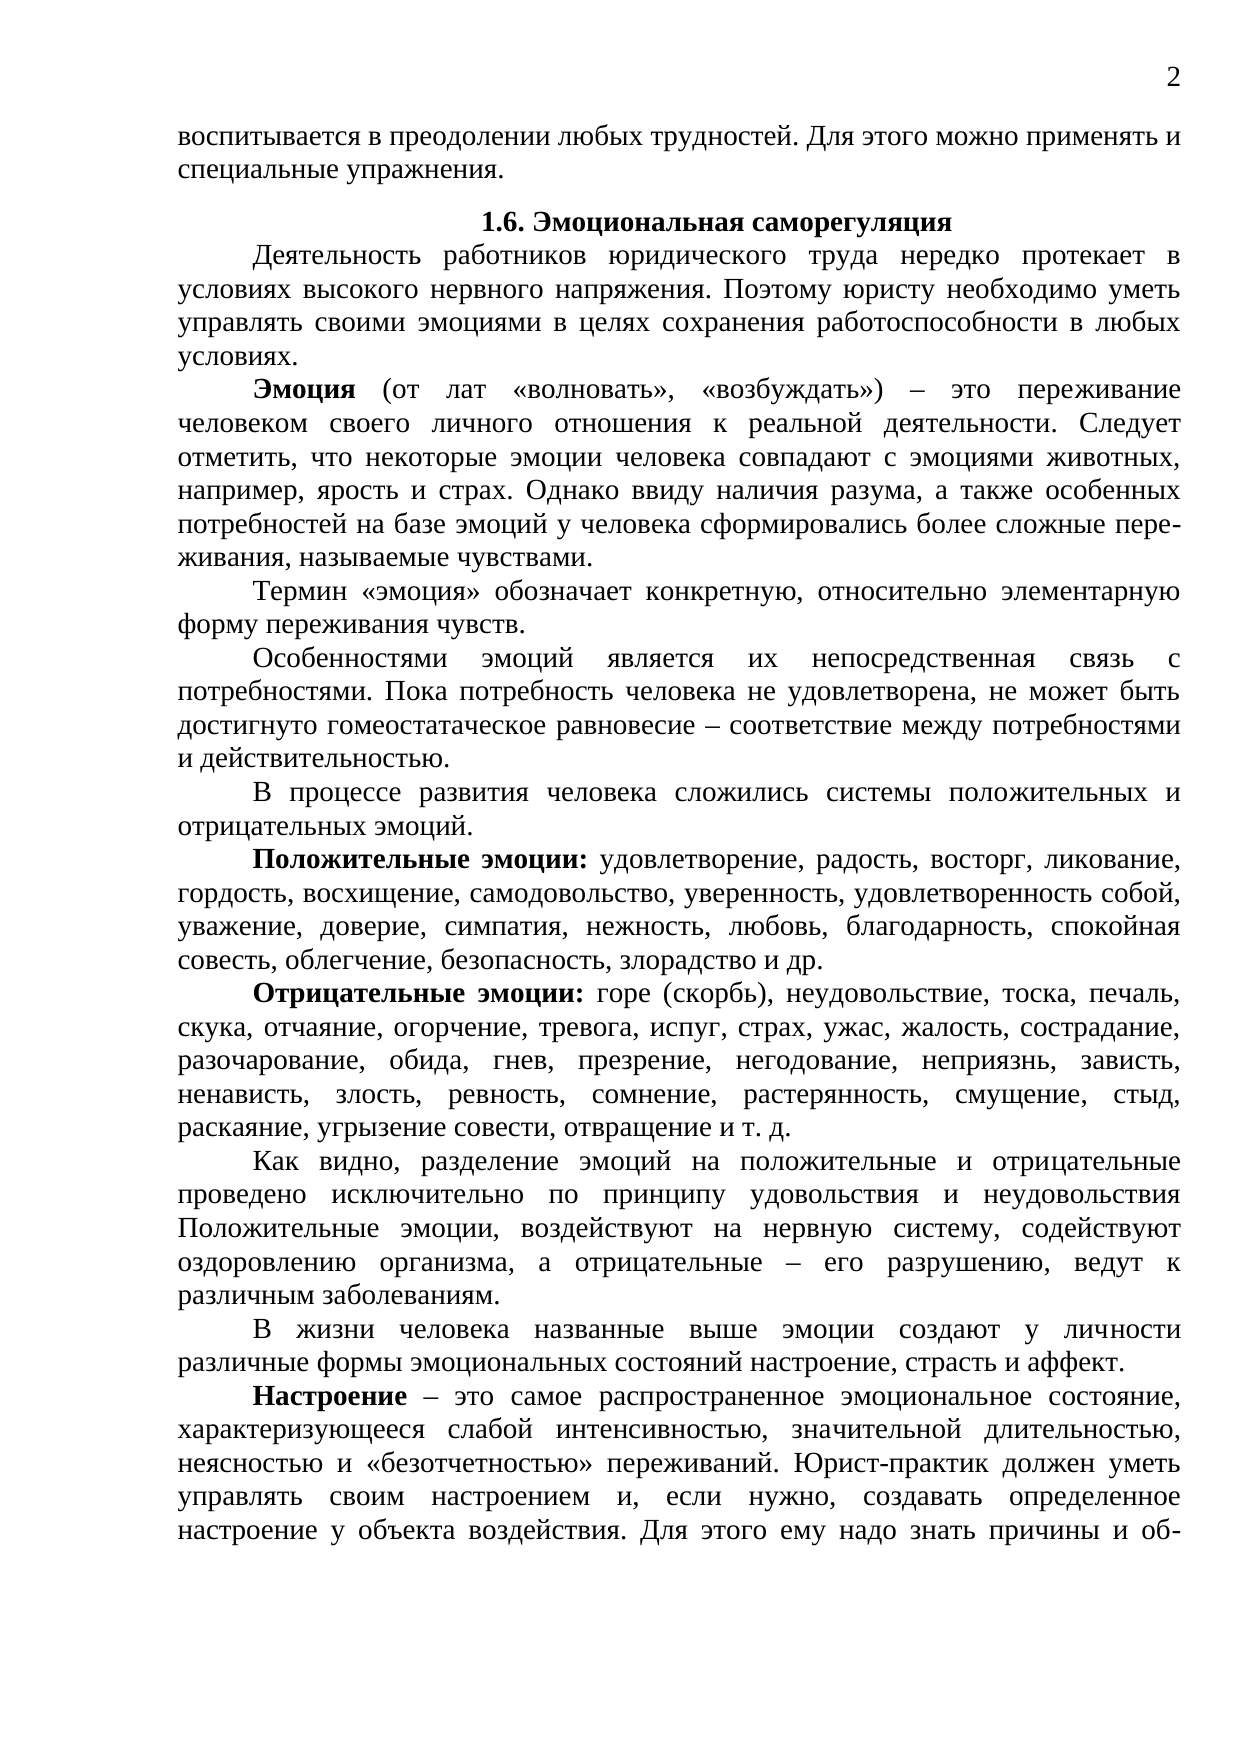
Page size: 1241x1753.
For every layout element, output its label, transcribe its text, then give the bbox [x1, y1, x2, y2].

text В жизни человека названные выше эмоции создают у личности различные формы эмоциональных состояний настроение, страсть и аффект. [177, 1311, 1181, 1378]
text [177, 1378, 1181, 1546]
text Эмоция (от лат «волновать», «возбуждать») – это переживание человеком своего личного отношения к реальной деятельности. Следует отметить, что некоторые эмоции человека совпадают с эмоциями животных, например, ярость и страх. Однако ввиду наличия разума, а также особенных потребностей на базе эмоций у человека сформировались более сложные переживания, называемые чувствами. [177, 372, 1181, 573]
text 1.6. Эмоциональная саморегуляция [177, 204, 1181, 237]
text Как видно, разделение эмоций на положительные и отрицательные проведено исключительно по принципу удовольствия и неудовольствия Положительные эмоции, воздействуют на нервную систему, содействуют оздоровлению организма, а отрицательные – его разрушению, ведут к различным заболеваниям. [177, 1143, 1181, 1311]
text В процессе развития человека сложились системы положительных и отрицательных эмоций. [177, 774, 1181, 841]
text Особенностями эмоций является их непосредственная связь с потребностями. Пока потребность человека не удовлетворена, не может быть достигнуто гомеостатаческое равновесие – соответствие между потребностями и действительностью. [177, 640, 1181, 774]
text Положительные эмоции: удовлетворение, радость, восторг, ликование, гордость, восхищение, самодовольство, уверенность, удовлетворенность собой, уважение, доверие, симпатия, нежность, любовь, благодарность, спокойная совесть, облегчение, безопасность, злорадство и др. [177, 841, 1181, 975]
text Термин «эмоция» обозначает конкретную, относительно элементарную форму переживания чувств. [177, 573, 1181, 640]
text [177, 118, 1181, 185]
text Отрицательные эмоции: горе (скорбь), неудовольствие, тоска, печаль, скука, отчаяние, огорчение, тревога, испуг, страх, ужас, жалость, сострадание, разочарование, обида, гнев, презрение, негодование, неприязнь, зависть, ненависть, злость, ревность, сомнение, растерянность, смущение, стыд, раскаяние, угрызение совести, отвращение и т. д. [177, 975, 1181, 1143]
text Деятельность работников юридического труда нередко протекает в условиях высокого нервного напряжения. Поэтому юристу необходимо уметь управлять своими эмоциями в целях сохранения работоспособности в любых условиях. [177, 237, 1181, 372]
